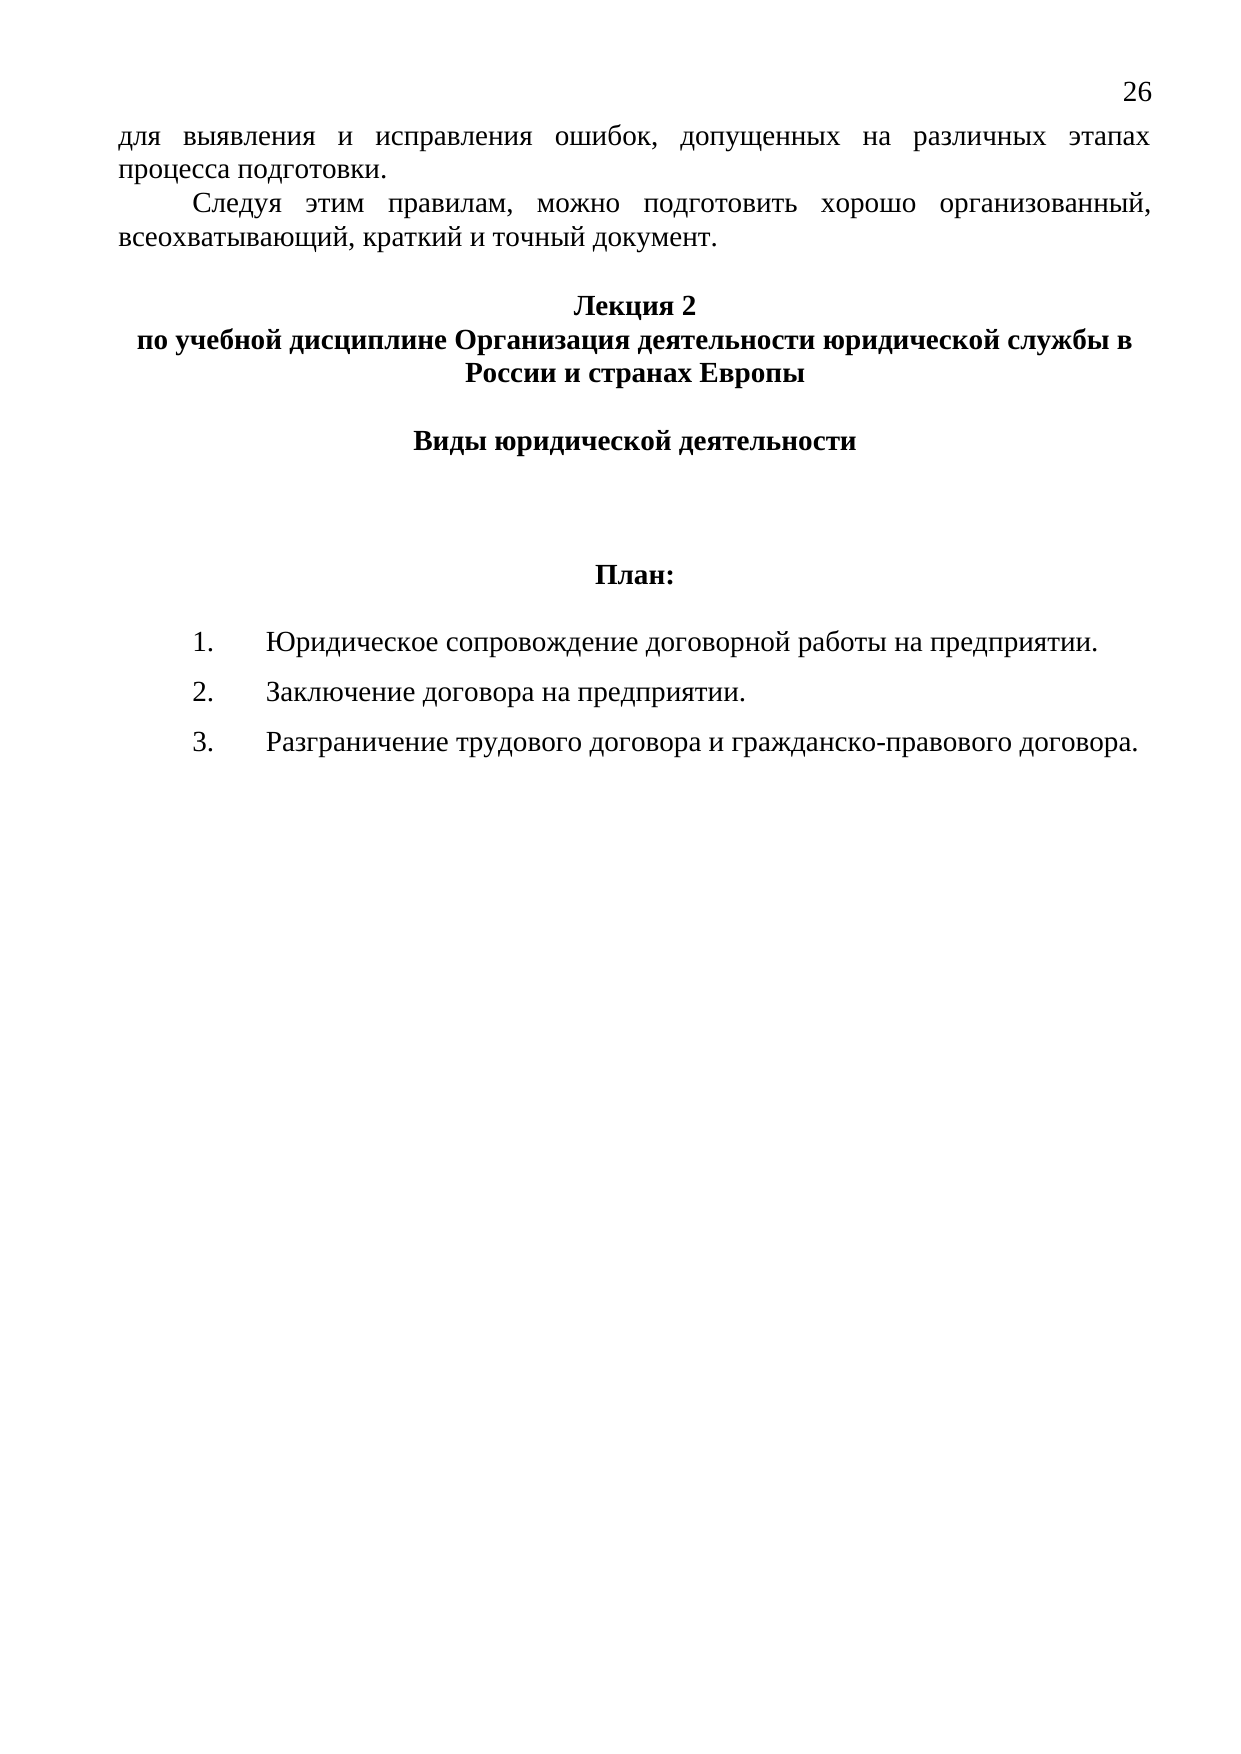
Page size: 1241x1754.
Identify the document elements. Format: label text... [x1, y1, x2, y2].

text Виды юридической деятельности [118, 423, 1152, 456]
list Разграничение трудового договора и гражданско-правового договора. [118, 724, 1152, 758]
list Заключение договора на предприятии. [118, 674, 1152, 708]
list Юридическое сопровождение договорной работы на предприятии. [118, 624, 1152, 657]
text по учебной дисциплине Организация деятельности юридической службы в России и странах Европы [118, 322, 1152, 389]
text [118, 118, 1152, 185]
text План: [118, 557, 1152, 590]
text Лекция 2 [118, 288, 1152, 322]
text Следуя этим правилам, можно подготовить хорошо организованный, всеохватывающий, краткий и точный документ. [118, 185, 1152, 252]
